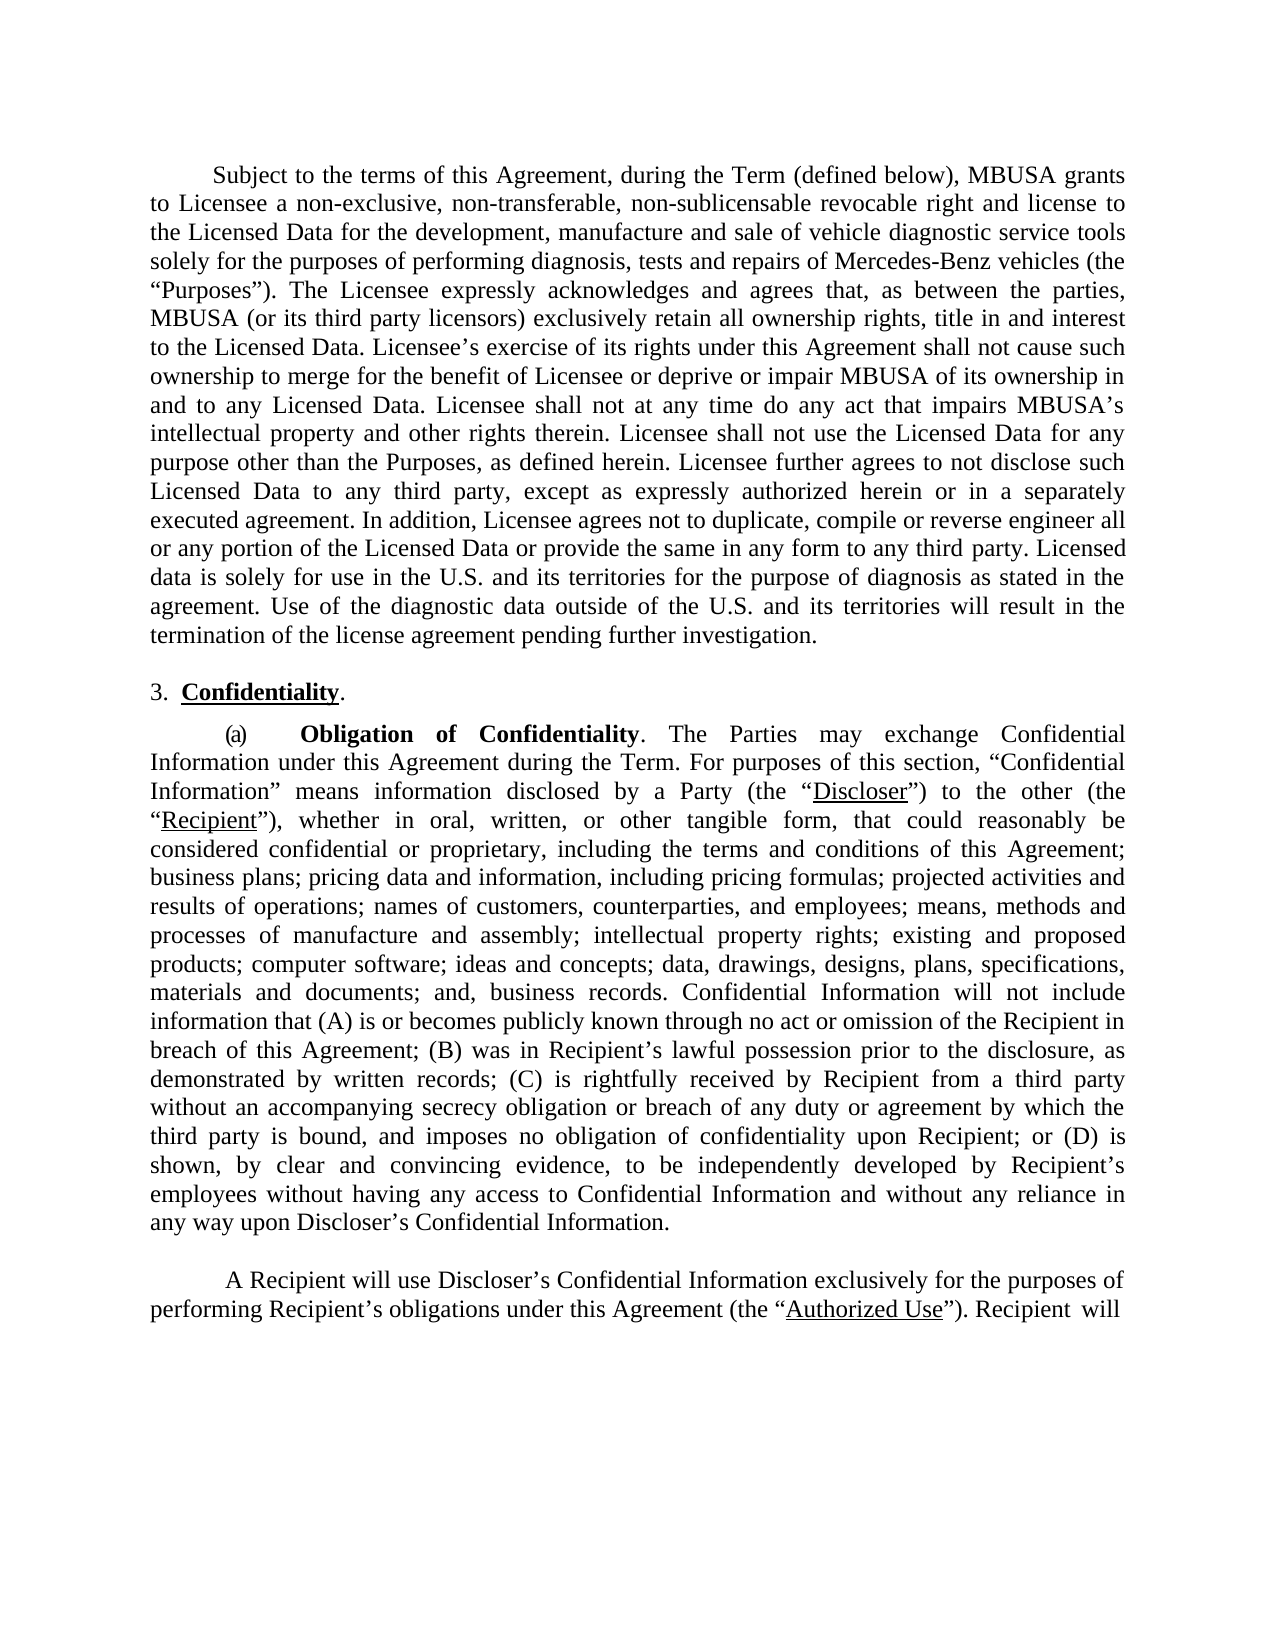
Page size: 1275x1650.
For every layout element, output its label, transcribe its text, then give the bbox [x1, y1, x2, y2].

text A Recipient will use Discloser’s Confidential Information exclusively for the purposes of performing Recipient’s obligations under this Agreement (the “Authorized Use”). Recipient will [150, 1265, 1125, 1322]
subtitle Confidentiality. [150, 677, 1160, 706]
list Obligation of Confidentiality. The Parties may exchange Confidential Information under this Agreement during the Term. For purposes of this section, “Confidential Information” means information disclosed by a Party (the “Discloser”) to the other (the “Recipient”), whether in oral, written, or other tangible form, that could reasonably be considered confidential or proprietary, including the terms and conditions of this Agreement; business plans; pricing data and information, including pricing formulas; projected activities and results of operations; names of customers, counterparties, and employees; means, methods and processes of manufacture and assembly; intellectual property rights; existing and proposed products; computer software; ideas and concepts; data, drawings, designs, plans, specifications, materials and documents; and, business records. Confidential Information will not include information that (A) is or becomes publicly known through no act or omission of the Recipient in breach of this Agreement; (B) was in Recipient’s lawful possession prior to the disclosure, as demonstrated by written records; (C) is rightfully received by Recipient from a third party without an accompanying secrecy obligation or breach of any duty or agreement by which the third party is bound, and imposes no obligation of confidentiality upon Recipient; or (D) is shown, by clear and convincing evidence, to be independently developed by Recipient’s employees without having any access to Confidential Information and without any reliance in any way upon Discloser’s Confidential Information. [150, 719, 1126, 1236]
text Subject to the terms of this Agreement, during the Term (defined below), MBUSA grants to Licensee a non-exclusive, non-transferable, non-sublicensable revocable right and license to the Licensed Data for the development, manufacture and sale of vehicle diagnostic service tools solely for the purposes of performing diagnosis, tests and repairs of Mercedes-Benz vehicles (the “Purposes”). The Licensee expressly acknowledges and agrees that, as between the parties, MBUSA (or its third party licensors) exclusively retain all ownership rights, title in and interest to the Licensed Data. Licensee’s exercise of its rights under this Agreement shall not cause such ownership to merge for the benefit of Licensee or deprive or impair MBUSA of its ownership in and to any Licensed Data. Licensee shall not at any time do any act that impairs MBUSA’s intellectual property and other rights therein. Licensee shall not use the Licensed Data for any purpose other than the Purposes, as defined herein. Licensee further agrees to not disclose such Licensed Data to any third party, except as expressly authorized herein or in a separately executed agreement. In addition, Licensee agrees not to duplicate, compile or reverse engineer all or any portion of the Licensed Data or provide the same in any form to any third party. Licensed data is solely for use in the U.S. and its territories for the purpose of diagnosis as stated in the agreement. Use of the diagnostic data outside of the U.S. and its territories will result in the termination of the license agreement pending further investigation. [150, 160, 1126, 648]
